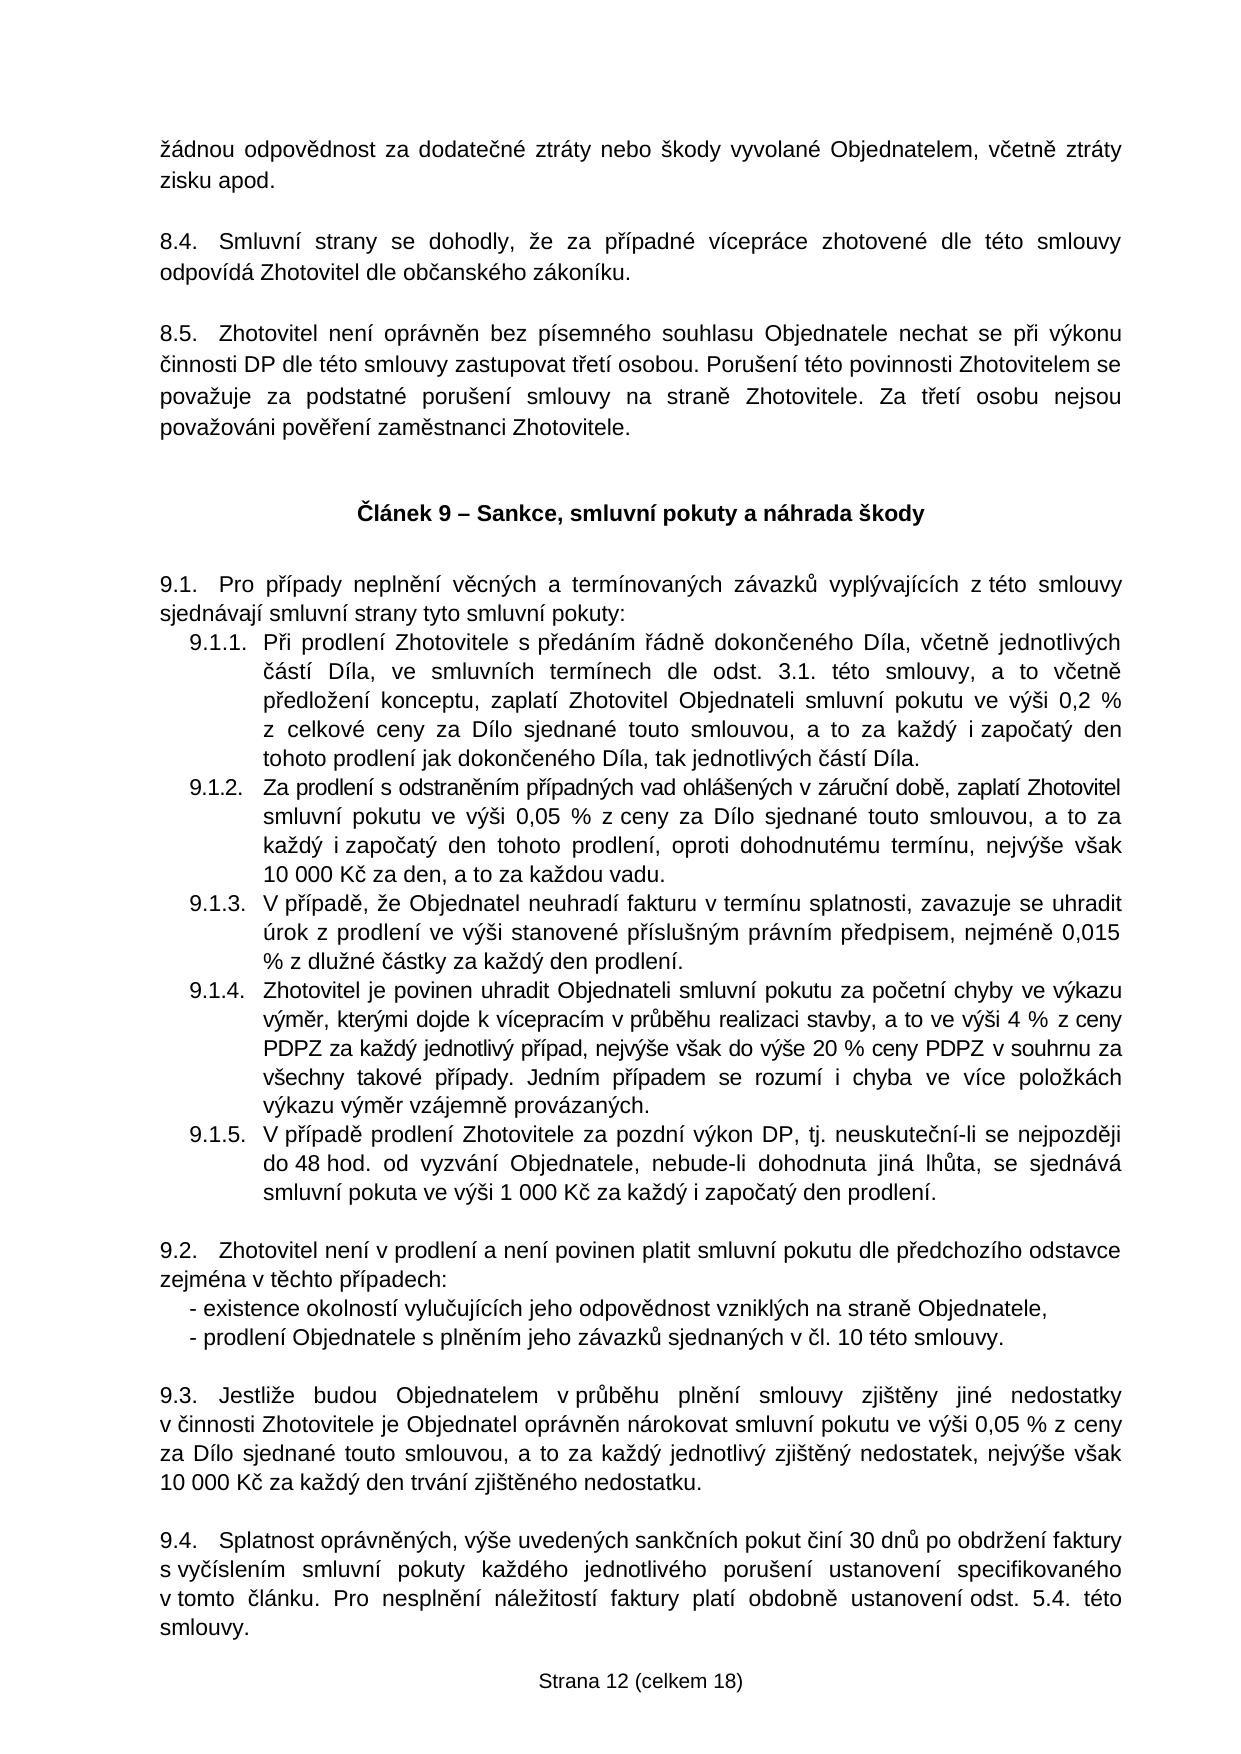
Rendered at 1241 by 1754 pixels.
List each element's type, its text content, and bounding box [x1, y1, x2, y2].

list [159, 136, 1122, 194]
list Zhotovitel není oprávněn bez písemného souhlasu Objednatele nechat se při výkonu činnosti DP dle této smlouvy zastupovat třetí osobou. Porušení této povinnosti Zhotovitelem se považuje za podstatné porušení smlouvy na straně Zhotovitele. Za třetí osobu nejsou považováni pověření zaměstnanci Zhotovitele. [159, 319, 1122, 441]
list Smluvní strany se dohodly, že za případné vícepráce zhotovené dle této smlouvy odpovídá Zhotovitel dle občanského zákoníku. [159, 228, 1122, 286]
text - existence okolností vylučujících jeho odpovědnost vzniklých na straně Objednatele, [159, 1295, 1111, 1322]
list Jestliže budou Objednatelem v průběhu plnění smlouvy zjištěny jiné nedostatky v činnosti Zhotovitele je Objednatel oprávněn nárokovat smluvní pokutu ve výši 0,05 % z ceny za Dílo sjednané touto smlouvou, a to za každý jednotlivý zjištěný nedostatek, nejvýše však 10 000 Kč za každý den trvání zjištěného nedostatku. [159, 1382, 1122, 1495]
list Zhotovitel není v prodlení a není povinen platit smluvní pokutu dle předchozího odstavce zejména v těchto případech: [159, 1237, 1122, 1293]
list Při prodlení Zhotovitele s předáním řádně dokončeného Díla, včetně jednotlivých částí Díla, ve smluvních termínech dle odst. 3.1. této smlouvy, a to včetně předložení konceptu, zaplatí Zhotovitel Objednateli smluvní pokutu ve výši 0,2 % z celkové ceny za Dílo sjednané touto smlouvou, a to za každý i započatý den tohoto prodlení jak dokončeného Díla, tak jednotlivých částí Díla. [189, 629, 1122, 771]
list Za prodlení s odstraněním případných vad ohlášených v záruční době, zaplatí Zhotovitel smluvní pokutu ve výši 0,05 % z ceny za Dílo sjednané touto smlouvou, a to za každý i započatý den tohoto prodlení, oproti dohodnutému termínu, nejvýše však 10 000 Kč za den, a to za každou vadu. [189, 774, 1122, 887]
list V případě prodlení Zhotovitele za pozdní výkon DP, tj. neuskuteční-li se nejpozději do 48 hod. od vyzvání Objednatele, nebude-li dohodnuta jiná lhůta, se sjednává smluvní pokuta ve výši 1 000 Kč za každý i započatý den prodlení. [189, 1121, 1122, 1206]
text - prodlení Objednatele s plněním jeho závazků sjednaných v čl. 10 této smlouvy. [159, 1324, 1111, 1351]
list Pro případy neplnění věcných a termínovaných závazků vyplývajících z této smlouvy sjednávají smluvní strany tyto smluvní pokuty: [159, 571, 1122, 627]
list Splatnost oprávněných, výše uvedených sankčních pokut činí 30 dnů po obdržení faktury s vyčíslením smluvní pokuty každého jednotlivého porušení ustanovení specifikovaného v tomto článku. Pro nesplnění náležitostí faktury platí obdobně ustanovení odst. 5.4. této smlouvy. [159, 1527, 1122, 1640]
text Článek 9 – Sankce, smluvní pokuty a náhrada škody [159, 499, 1122, 526]
list Zhotovitel je povinen uhradit Objednateli smluvní pokutu za početní chyby ve výkazu výměr, kterými dojde k vícepracím v průběhu realizaci stavby, a to ve výši 4 % z ceny PDPZ za každý jednotlivý případ, nejvýše však do výše 20 % ceny PDPZ v souhrnu za všechny takové případy. Jedním případem se rozumí i chyba ve více položkách výkazu výměr vzájemně provázaných. [189, 977, 1122, 1119]
list V případě, že Objednatel neuhradí fakturu v termínu splatnosti, zavazuje se uhradit úrok z prodlení ve výši stanovené příslušným právním předpisem, nejméně 0,015 % z dlužné částky za každý den prodlení. [189, 890, 1122, 974]
